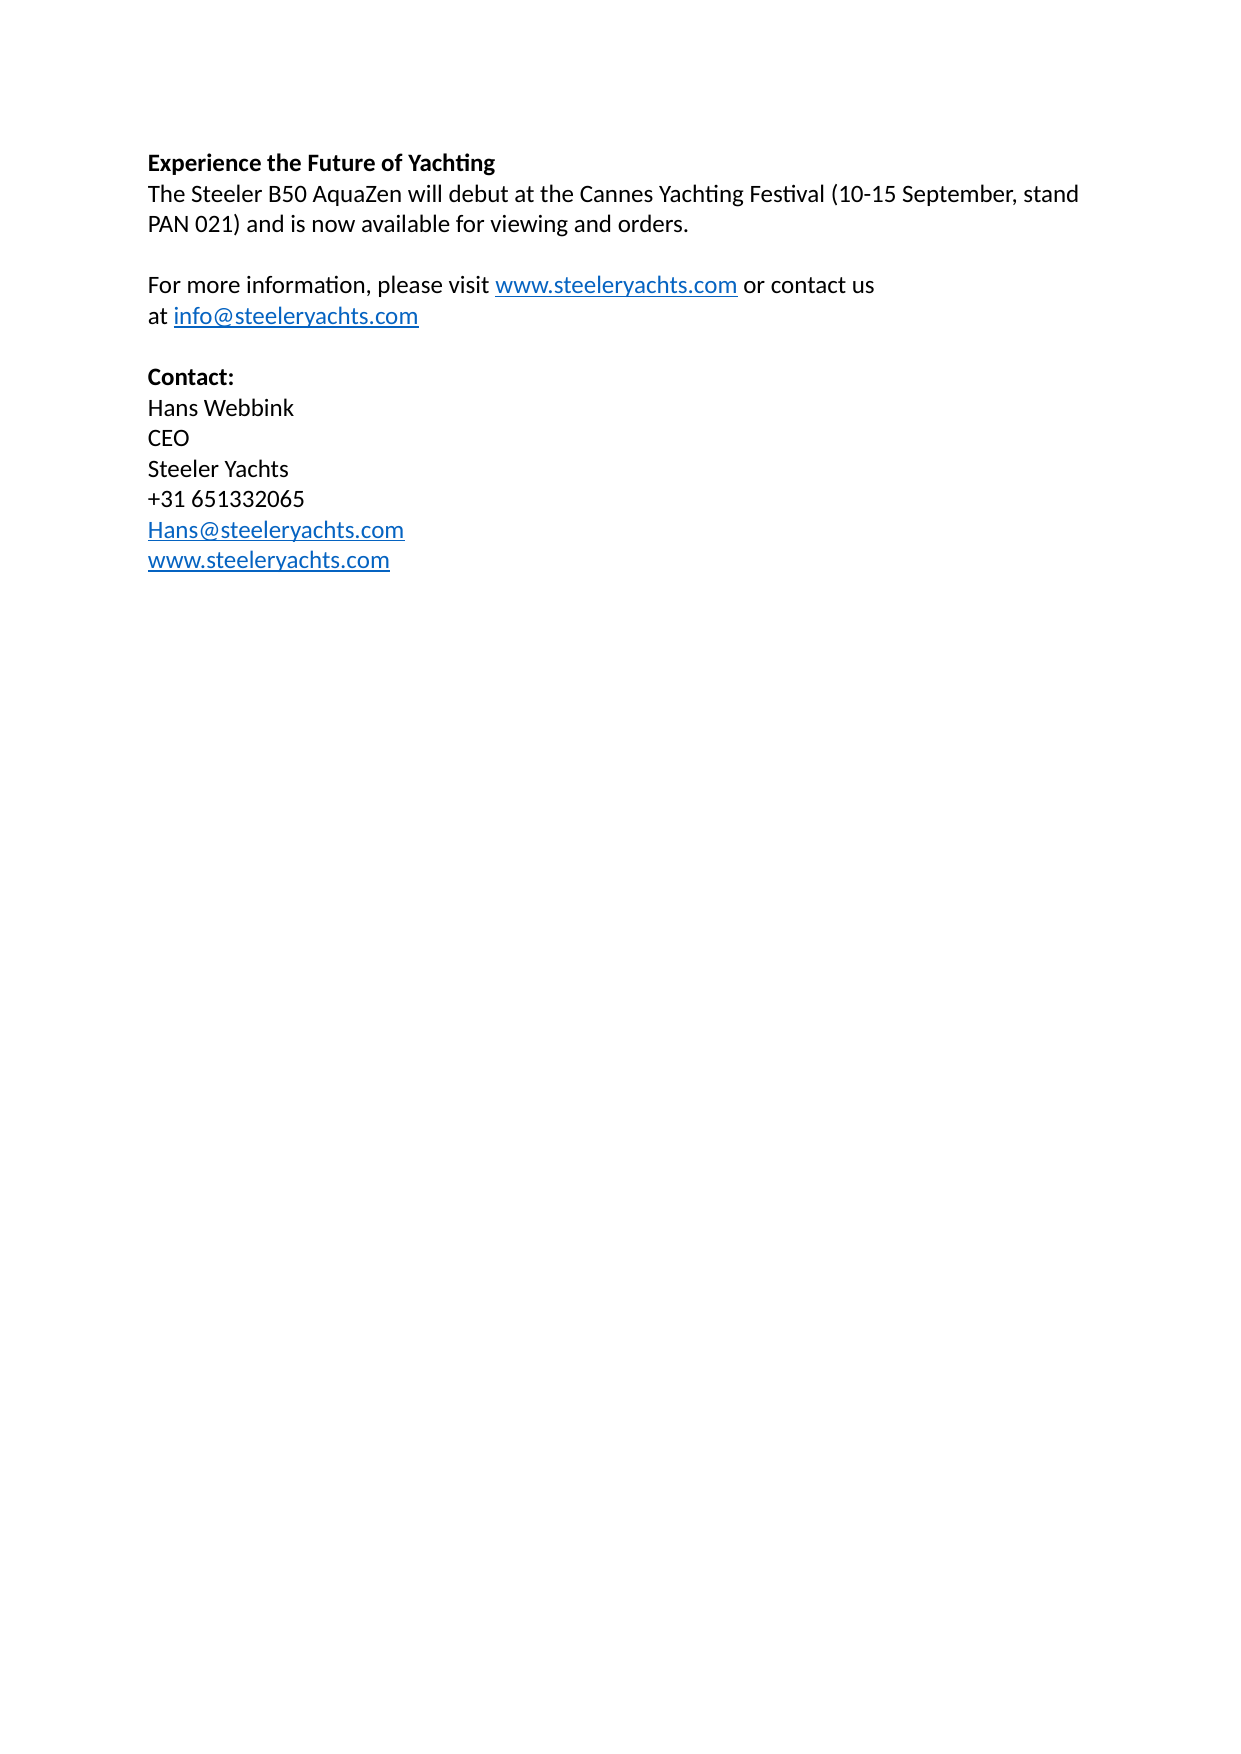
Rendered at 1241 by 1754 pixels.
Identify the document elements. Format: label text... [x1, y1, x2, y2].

text Hans Webbink CEO Steeler Yachts +31 651332065 Hans@steeleryachts.com www.steeleryachts.com [148, 392, 1093, 575]
text Experience the Future of Yachting [148, 148, 1093, 178]
text For more information, please visit www.steeleryachts.com or contact us at info@steeleryachts.com [148, 270, 1093, 331]
text Contact: [148, 361, 1093, 392]
text The Steeler B50 AquaZen will debut at the Cannes Yachting Festival (10-15 September, stand PAN 021) and is now available for viewing and orders. [148, 178, 1093, 239]
